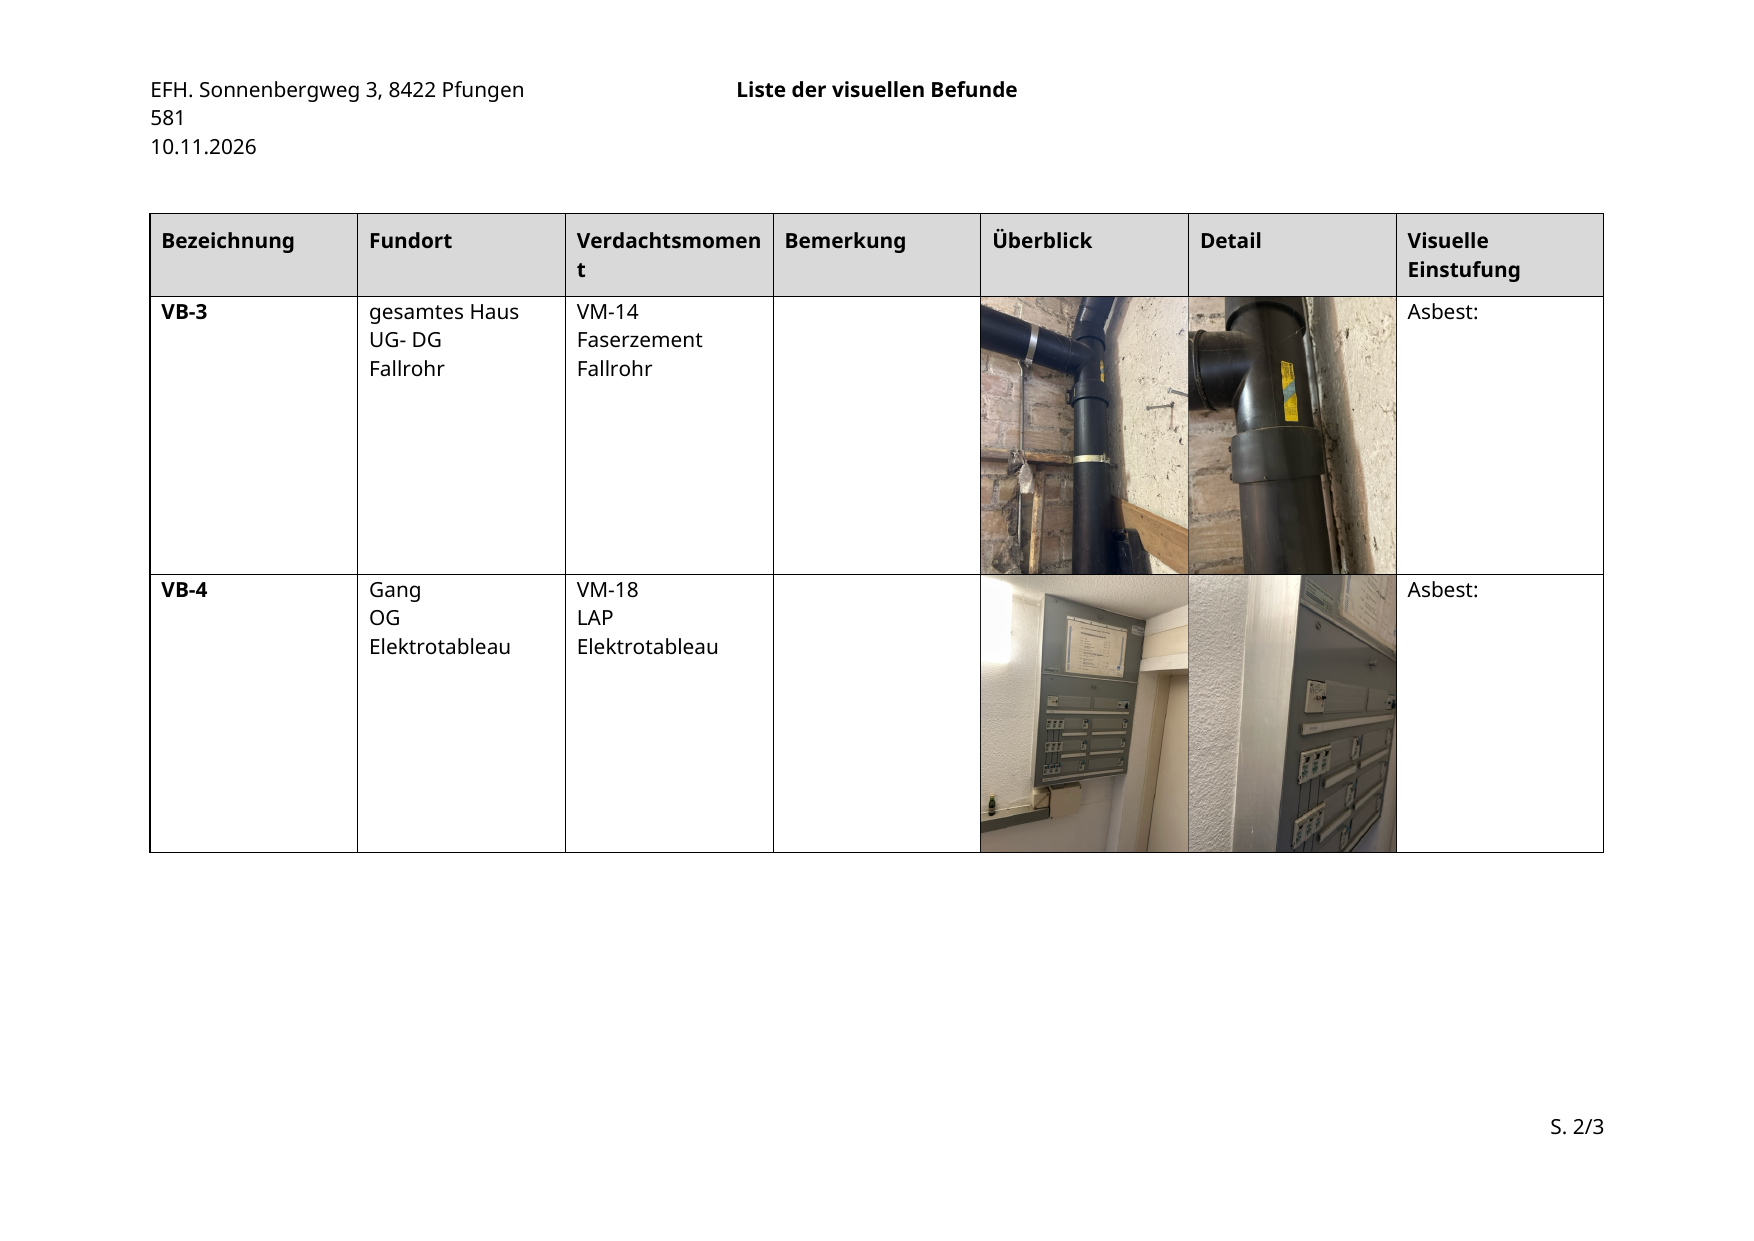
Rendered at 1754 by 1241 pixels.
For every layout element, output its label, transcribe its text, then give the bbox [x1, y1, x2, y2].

table_header Überblick [981, 214, 1188, 296]
picture [980, 575, 1397, 852]
table_header Detail [1189, 214, 1396, 296]
table_cell VM-14 Faserzement Fallrohr [566, 297, 773, 574]
table_cell [774, 575, 980, 852]
table_cell [774, 297, 980, 574]
picture [980, 297, 1397, 574]
table_cell Gang OG Elektrotableau [358, 575, 565, 852]
table_cell Asbest: [1397, 297, 1603, 574]
table_cell Asbest: [1397, 575, 1603, 852]
table_header Fundort [358, 214, 565, 296]
table_cell VB-3 [151, 297, 357, 574]
table_cell VM-18 LAP Elektrotableau [566, 575, 773, 852]
table_header Bemerkung [774, 214, 980, 296]
table_header Visuelle Einstufung [1397, 214, 1603, 296]
table_header Verdachtsmoment [566, 214, 773, 296]
table_cell VB-4 [151, 575, 357, 852]
table_cell gesamtes Haus UG- DG Fallrohr [358, 297, 565, 574]
table_header Bezeichnung [151, 214, 357, 296]
